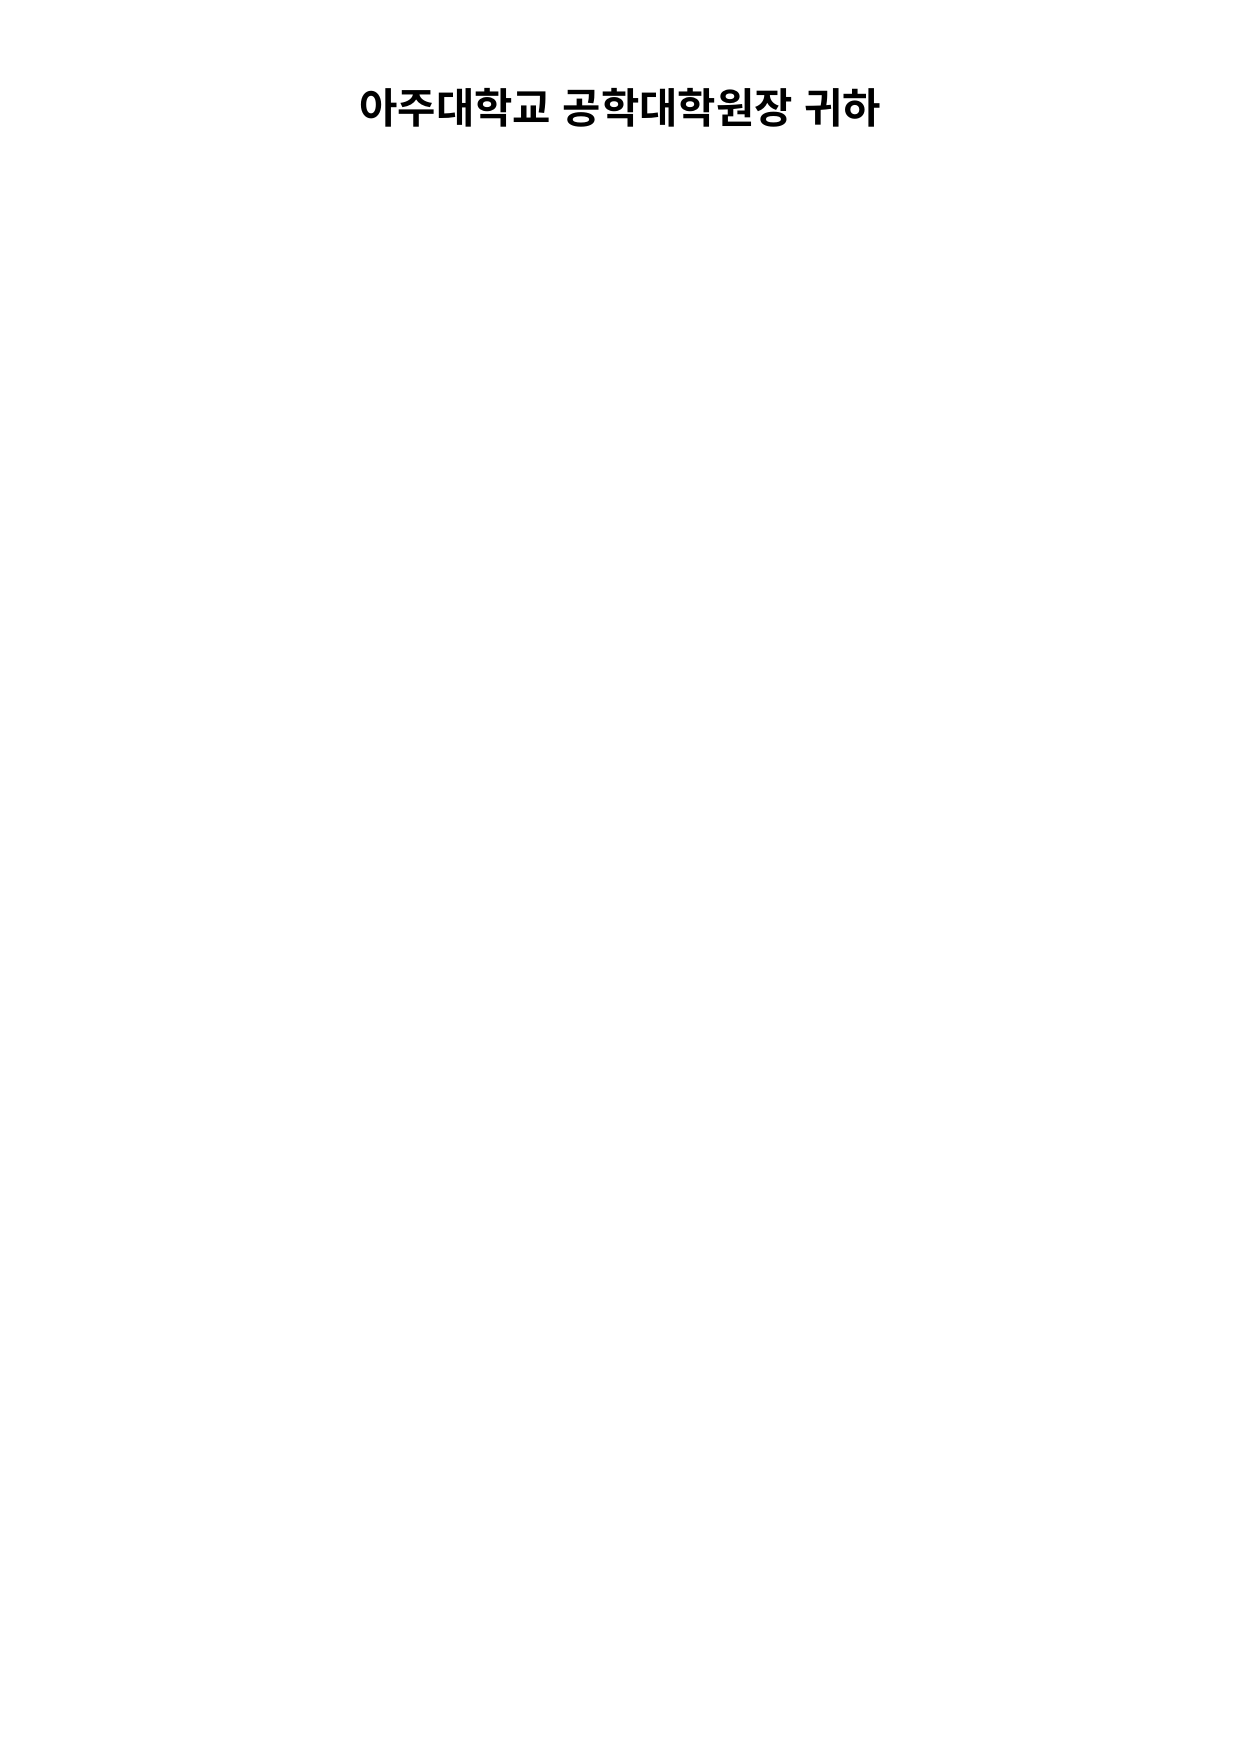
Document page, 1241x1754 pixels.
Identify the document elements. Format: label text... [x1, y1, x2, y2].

text 아주대학교 공학대학원장 귀하 [75, 75, 1165, 135]
